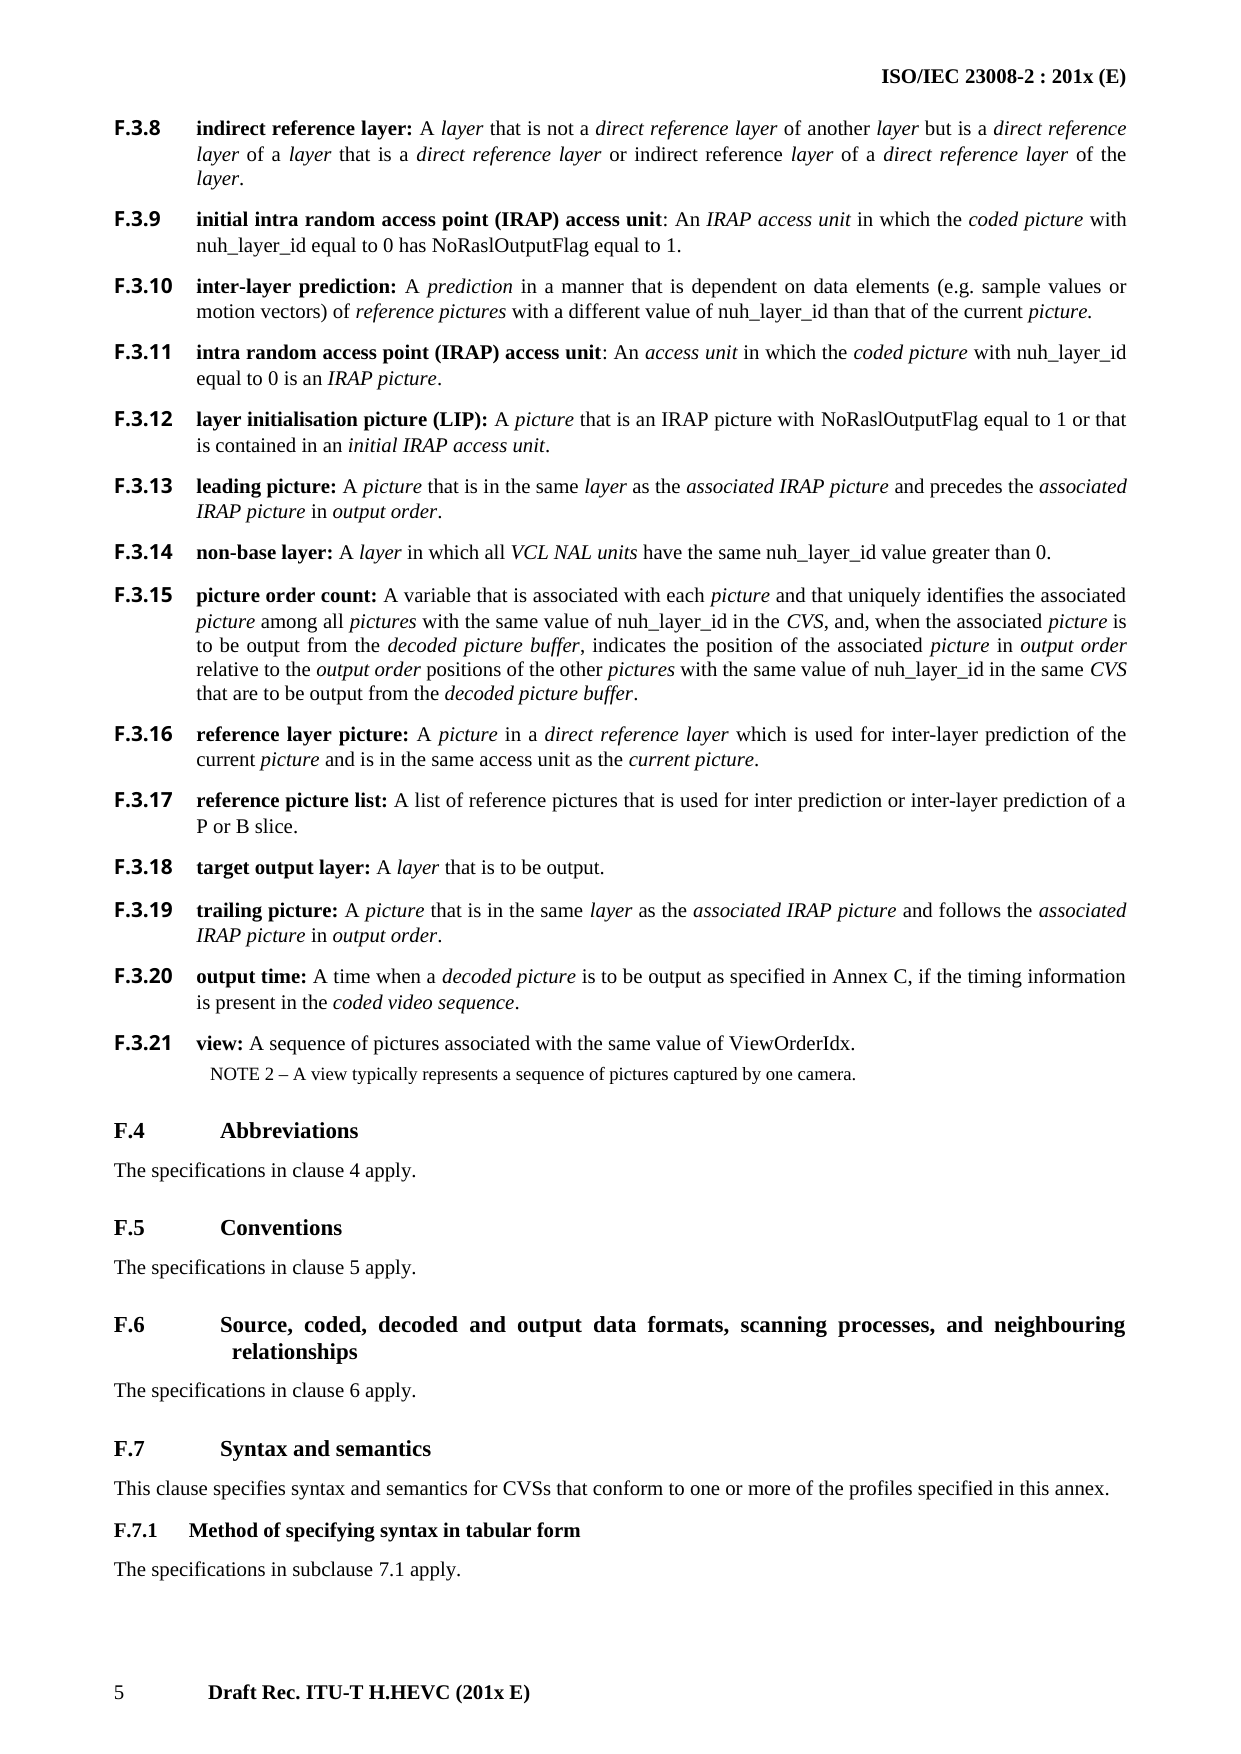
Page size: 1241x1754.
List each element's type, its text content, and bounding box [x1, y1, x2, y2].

list inter-layer prediction: A prediction in a manner that is dependent on data elements (e.g. sample values or motion vectors) of reference pictures with a different value of nuh_layer_id than that of the current picture. [113, 271, 1127, 323]
list reference picture list: A list of reference pictures that is used for inter prediction or inter-layer prediction of a P or B slice. [113, 786, 1127, 838]
list Source, coded, decoded and output data formats, scanning processes, and neighbouring relationships [113, 1311, 1127, 1364]
text NOTE 2 – A view typically represents a sequence of pictures captured by one camera. [210, 1063, 1127, 1084]
list target output layer: A layer that is to be output. [113, 852, 1127, 881]
text The specifications in clause 4 apply. [113, 1158, 1127, 1182]
list trailing picture: A picture that is in the same layer as the associated IRAP picture and follows the associated IRAP picture in output order. [113, 895, 1127, 947]
text The specifications in clause 6 apply. [113, 1378, 1127, 1402]
list initial intra random access point (IRAP) access unit: An IRAP access unit in which the coded picture with nuh_layer_id equal to 0 has NoRaslOutputFlag equal to 1. [113, 204, 1127, 257]
text This clause specifies syntax and semantics for CVSs that conform to one or more of the profiles specified in this annex. [113, 1476, 1127, 1499]
list reference layer picture: A picture in a direct reference layer which is used for inter-layer prediction of the current picture and is in the same access unit as the current picture. [113, 719, 1127, 771]
list picture order count: A variable that is associated with each picture and that uniquely identifies the associated picture among all pictures with the same value of nuh_layer_id in the CVS, and, when the associated picture is to be output from the decoded picture buffer, indicates the position of the associated picture in output order relative to the output order positions of the other pictures with the same value of nuh_layer_id in the same CVS that are to be output from the decoded picture buffer. [113, 580, 1127, 705]
list leading picture: A picture that is in the same layer as the associated IRAP picture and precedes the associated IRAP picture in output order. [113, 471, 1127, 523]
text The specifications in clause 5 apply. [113, 1255, 1127, 1279]
list Abbreviations [113, 1117, 1127, 1143]
list intra random access point (IRAP) access unit: An access unit in which the coded picture with nuh_layer_id equal to 0 is an IRAP picture. [113, 337, 1127, 390]
list Method of specifying syntax in tabular form [113, 1518, 1127, 1542]
list non-base layer: A layer in which all VCL NAL units have the same nuh_layer_id value greater than 0. [113, 537, 1127, 566]
list layer initialisation picture (LIP): A picture that is an IRAP picture with NoRaslOutputFlag equal to 1 or that is contained in an initial IRAP access unit. [113, 404, 1127, 457]
text The specifications in subclause 7.1 apply. [113, 1557, 1127, 1581]
list view: A sequence of pictures associated with the same value of ViewOrderIdx. [113, 1028, 1127, 1057]
list output time: A time when a decoded picture is to be output as specified in Annex C, if the timing information is present in the coded video sequence. [113, 962, 1127, 1014]
list Syntax and semantics [113, 1435, 1127, 1461]
list Conventions [113, 1214, 1127, 1241]
list indirect reference layer: A layer that is not a direct reference layer of another layer but is a direct reference layer of a layer that is a direct reference layer or indirect reference layer of a direct reference layer of the layer. [113, 113, 1127, 190]
